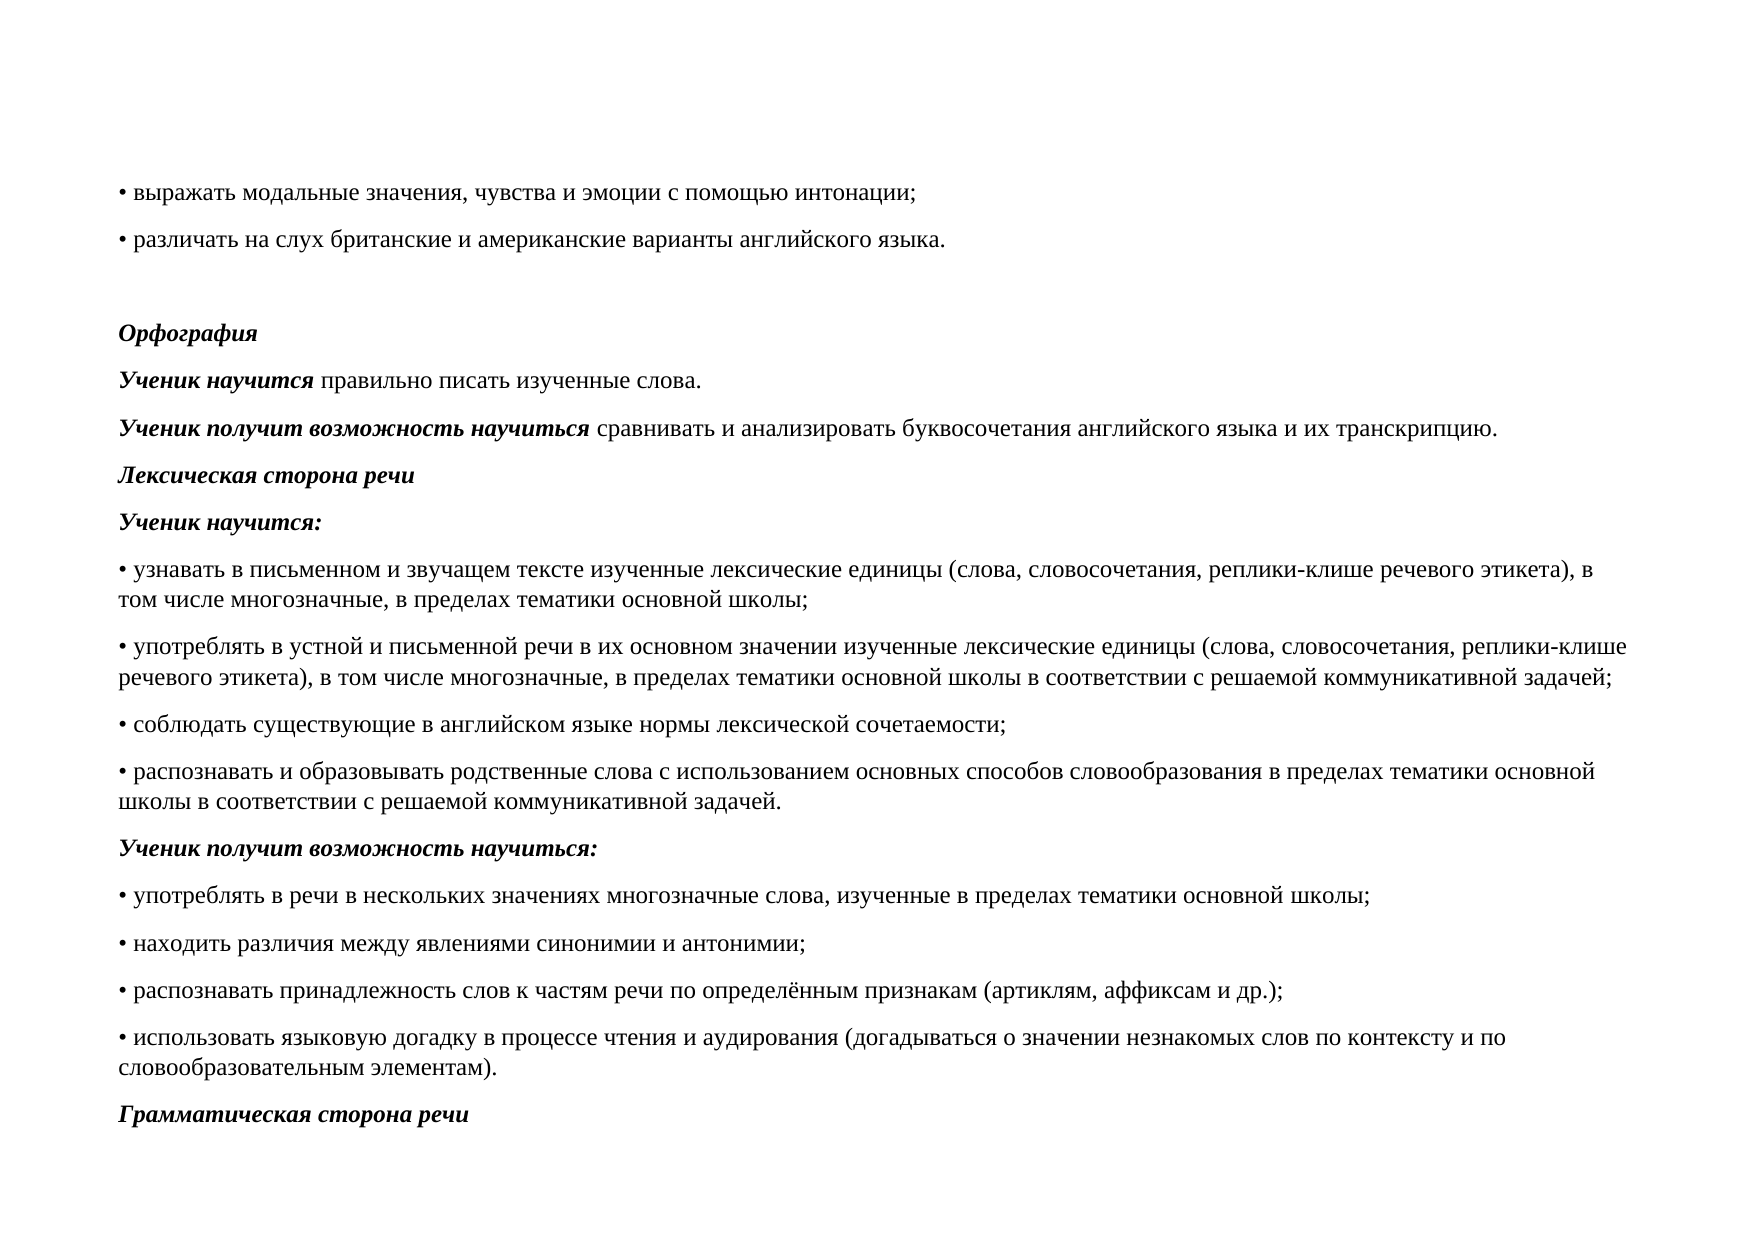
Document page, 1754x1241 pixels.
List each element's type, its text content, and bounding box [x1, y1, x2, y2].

text • употреблять в речи в нескольких значениях многозначные слова, изученные в пределах тематики основной школы; [118, 881, 1284, 909]
text Ученик научится: [118, 507, 1636, 536]
text Ученик получит возможность научиться сравнивать и анализировать буквосочетания английского языка и их транскрипцию. [118, 413, 1298, 441]
text • узнавать в письменном и звучащем тексте изученные лексические единицы (слова, словосочетания, реплики-клише речевого этикета), в том числе многозначные, в пределах тематики основной школы; [118, 554, 1636, 613]
text • употреблять в речи в нескольких значениях многозначные слова, изученные в пределах тематики основной школы; [1290, 881, 1636, 909]
text • распознавать и образовывать родственные слова с использованием основных способов словообразования в пределах тематики основной школы в соответствии с решаемой коммуникативной задачей. [118, 756, 1636, 815]
text • распознавать принадлежность слов к частям речи по определённым признакам (артиклям, аффиксам и др.); [118, 975, 664, 1003]
text • выражать модальные значения, чувства и эмоции с помощью интонации; [668, 177, 1636, 206]
text • выражать модальные значения, чувства и эмоции с помощью интонации; [118, 177, 661, 206]
text Лексическая сторона речи [118, 460, 1636, 488]
text Ученик научится правильно писать изученные слова. [118, 366, 1636, 394]
text • использовать языковую догадку в процессе чтения и аудирования (догадываться о значении незнакомых слов по контексту и по словообразовательным элементам). [118, 1022, 1636, 1081]
text Ученик получит возможность научиться сравнивать и анализировать буквосочетания английского языка и их транскрипцию. [1304, 413, 1636, 441]
text • употреблять в устной и письменной речи в их основном значении изученные лексические единицы (слова, словосочетания, реплики-клише речевого этикета), в том числе многозначные, в пределах тематики основной школы в соответствии с решаемой коммуникативной задачей; [118, 631, 1636, 691]
text • соблюдать существующие в английском языке нормы лексической сочетаемости; [118, 709, 1636, 738]
text • различать на слух британские и американские варианты английского языка. [118, 224, 1636, 253]
text • распознавать принадлежность слов к частям речи по определённым признакам (артиклям, аффиксам и др.); [670, 975, 1636, 1003]
text Ученик получит возможность научиться: [118, 833, 1636, 862]
text Грамматическая сторона речи [118, 1099, 1636, 1128]
text • находить различия между явлениями синонимии и антонимии; [118, 928, 1636, 956]
text Орфография [118, 318, 1636, 347]
